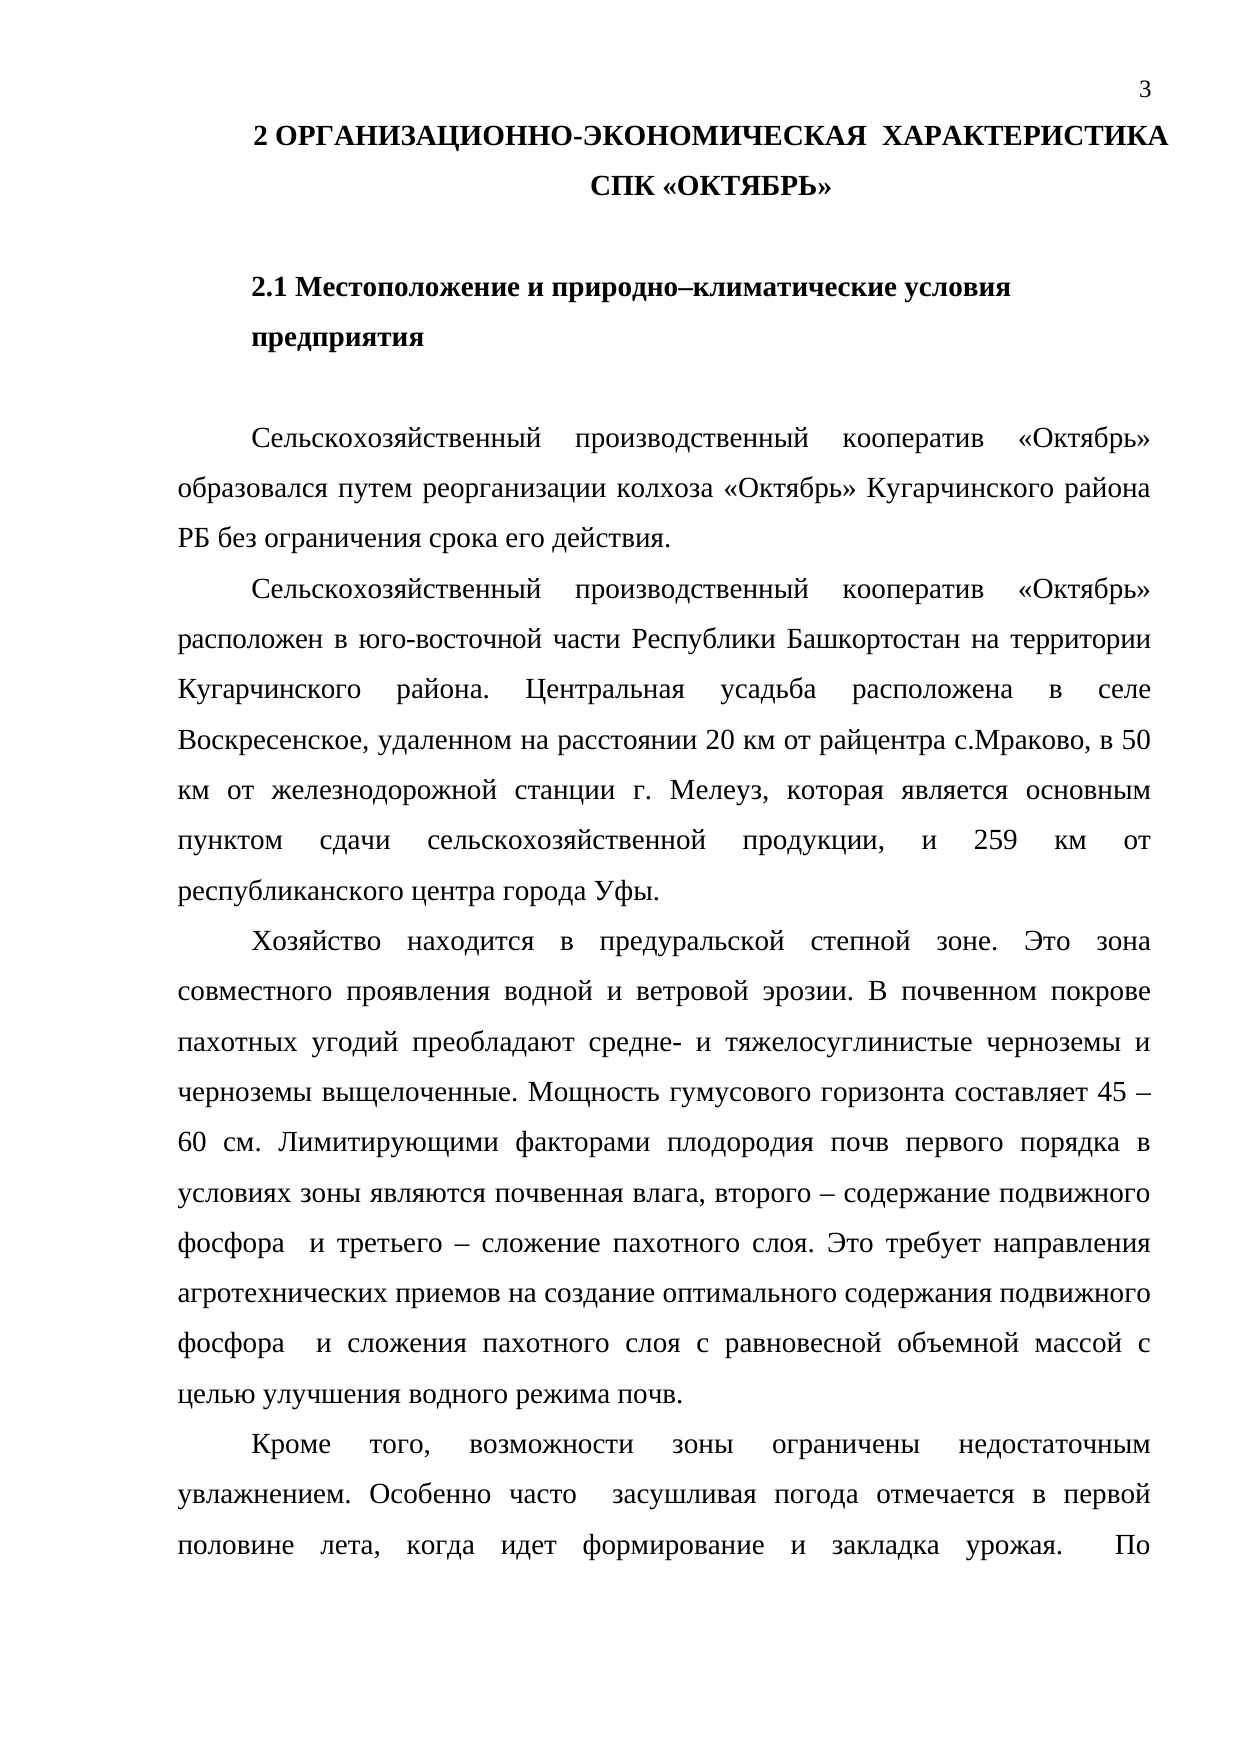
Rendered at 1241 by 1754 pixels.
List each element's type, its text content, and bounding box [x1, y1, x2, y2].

subtitle СПК «ОКТЯБРЬ» [177, 168, 1171, 202]
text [177, 1426, 1152, 1560]
subtitle 2 Организационно-экономическая характеристика [177, 118, 1171, 152]
text Сельскохозяйственный производственный кооператив «Октябрь» образовался путем реорганизации колхоза «Октябрь» Кугарчинского района РБ без ограничения срока его действия. [177, 420, 1152, 554]
text Хозяйство находится в предуральской степной зоне. Это зона совместного проявления водной и ветровой эрозии. В почвенном покрове пахотных угодий преобладают средне- и тяжелосуглинистые черноземы и черноземы выщелоченные. Мощность гумусового горизонта составляет 45 – 60 см. Лимитирующими факторами плодородия почв первого порядка в условиях зоны являются почвенная влага, второго – содержание подвижного фосфора и третьего – сложение пахотного слоя. Это требует направления агротехнических приемов на создание оптимального содержания подвижного фосфора и сложения пахотного слоя с равновесной объемной массой с целью улучшения водного режима почв. [177, 923, 1152, 1409]
subtitle предприятия [177, 319, 1152, 353]
text Сельскохозяйственный производственный кооператив «Октябрь» расположен в юго-восточной части Республики Башкортостан на территории Кугарчинского района. Центральная усадьба расположена в селе Воскресенское, удаленном на расстоянии от райцентра с.Мраково, в от железнодорожной станции г. Мелеуз, которая является основным пунктом сдачи сельскохозяйственной продукции, и от республиканского центра города Уфы. [177, 571, 1152, 906]
subtitle 2.1 Местоположение и природно–климатические условия [177, 269, 1152, 303]
